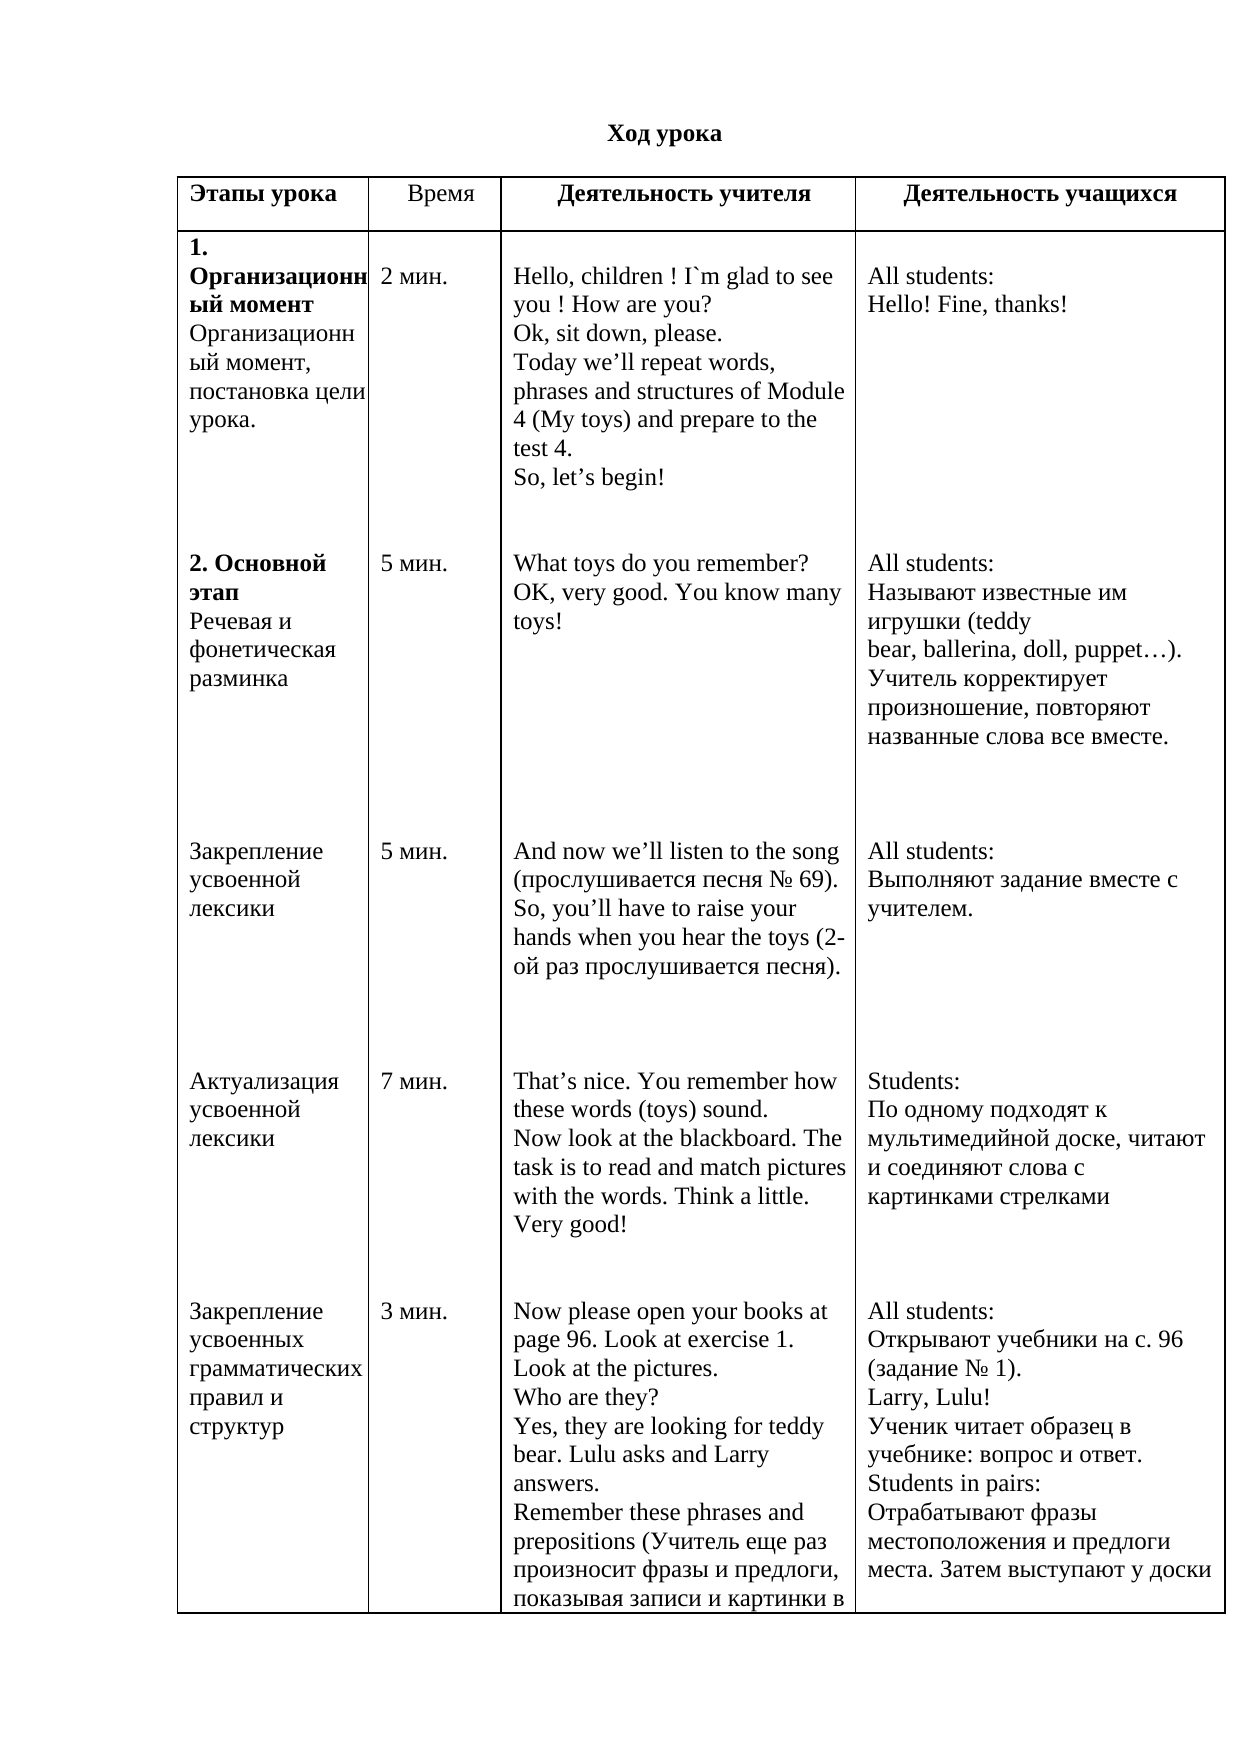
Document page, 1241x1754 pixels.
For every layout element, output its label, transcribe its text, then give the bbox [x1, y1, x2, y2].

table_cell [856, 232, 1224, 1612]
table_header Этапы урока [178, 178, 368, 230]
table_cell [369, 232, 500, 1612]
table_header Деятельность учителя [502, 178, 855, 230]
table_header Время [369, 178, 500, 230]
table_header Деятельность учащихся [856, 178, 1224, 230]
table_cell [502, 232, 855, 1612]
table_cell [178, 232, 368, 1612]
text Ход урока [177, 118, 1152, 147]
